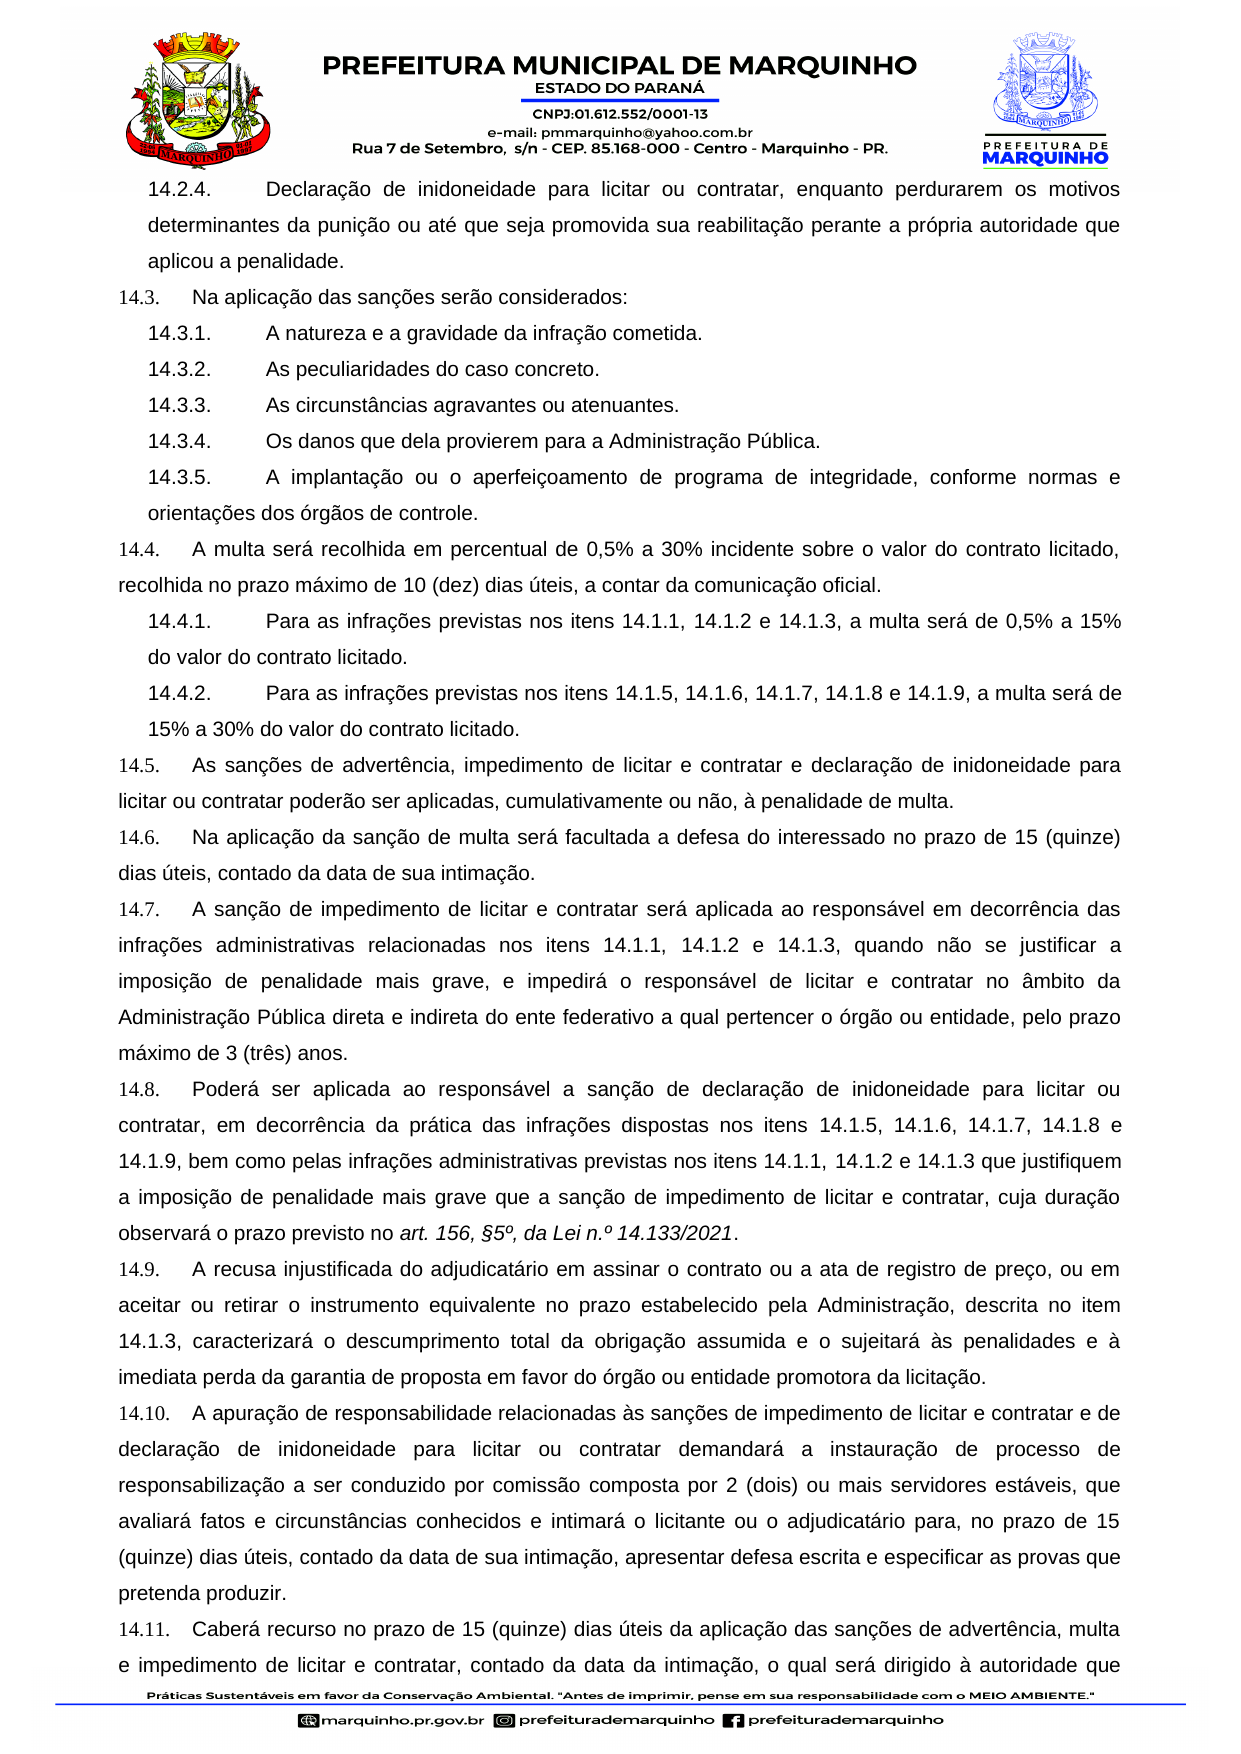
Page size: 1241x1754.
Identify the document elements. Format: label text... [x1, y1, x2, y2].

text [118, 1616, 1122, 1677]
text Para as infrações previstas nos itens 14.1.1, 14.1.2 e 14.1.3, a multa será de 0,5% a 15% do valor do contrato licitado. [148, 609, 1122, 669]
text A implantação ou o aperfeiçoamento de programa de integridade, conforme normas e orientações dos órgãos de controle. [148, 465, 1122, 525]
picture [59, 6, 1180, 192]
text Na aplicação das sanções serão considerados: [118, 285, 1122, 309]
text A recusa injustificada do adjudicatário em assinar o contrato ou a ata de registro de preço, ou em aceitar ou retirar o instrumento equivalente no prazo estabelecido pela Administração, descrita no item 14.1.3, caracterizará o descumprimento total da obrigação assumida e o sujeitará às penalidades e à imediata perda da garantia de proposta em favor do órgão ou entidade promotora da licitação. [118, 1257, 1122, 1389]
text A multa será recolhida em percentual de 0,5% a 30% incidente sobre o valor do contrato licitado, recolhida no prazo máximo de 10 (dez) dias úteis, a contar da comunicação oficial. [118, 537, 1122, 597]
text Os danos que dela provierem para a Administração Pública. [148, 429, 1122, 453]
text Na aplicação da sanção de multa será facultada a defesa do interessado no prazo de 15 (quinze) dias úteis, contado da data de sua intimação. [118, 825, 1122, 885]
text Declaração de inidoneidade para licitar ou contratar, enquanto perdurarem os motivos determinantes da punição ou até que seja promovida sua reabilitação perante a própria autoridade que aplicou a penalidade. [148, 177, 1122, 273]
text Para as infrações previstas nos itens 14.1.5, 14.1.6, 14.1.7, 14.1.8 e 14.1.9, a multa será de 15% a 30% do valor do contrato licitado. [148, 681, 1122, 741]
text A sanção de impedimento de licitar e contratar será aplicada ao responsável em decorrência das infrações administrativas relacionadas nos itens 14.1.1, 14.1.2 e 14.1.3, quando não se justificar a imposição de penalidade mais grave, e impedirá o responsável de licitar e contratar no âmbito da Administração Pública direta e indireta do ente federativo a qual pertencer o órgão ou entidade, pelo prazo máximo de 3 (três) anos. [118, 897, 1122, 1065]
text As sanções de advertência, impedimento de licitar e contratar e declaração de inidoneidade para licitar ou contratar poderão ser aplicadas, cumulativamente ou não, à penalidade de multa. [118, 753, 1122, 813]
picture [31, 1667, 1210, 1750]
text As circunstâncias agravantes ou atenuantes. [148, 393, 1122, 417]
text A apuração de responsabilidade relacionadas às sanções de impedimento de licitar e contratar e de declaração de inidoneidade para licitar ou contratar demandará a instauração de processo de responsabilização a ser conduzido por comissão composta por 2 (dois) ou mais servidores estáveis, que avaliará fatos e circunstâncias conhecidos e intimará o licitante ou o adjudicatário para, no prazo de 15 (quinze) dias úteis, contado da data de sua intimação, apresentar defesa escrita e especificar as provas que pretenda produzir. [118, 1401, 1122, 1604]
text Poderá ser aplicada ao responsável a sanção de declaração de inidoneidade para licitar ou contratar, em decorrência da prática das infrações dispostas nos itens 14.1.5, 14.1.6, 14.1.7, 14.1.8 e 14.1.9, bem como pelas infrações administrativas previstas nos itens 14.1.1, 14.1.2 e 14.1.3 que justifiquem a imposição de penalidade mais grave que a sanção de impedimento de licitar e contratar, cuja duração observará o prazo previsto no art. 156, §5º, da Lei n.º 14.133/2021. [118, 1077, 1122, 1245]
text As peculiaridades do caso concreto. [148, 357, 1122, 381]
text A natureza e a gravidade da infração cometida. [148, 321, 1122, 345]
